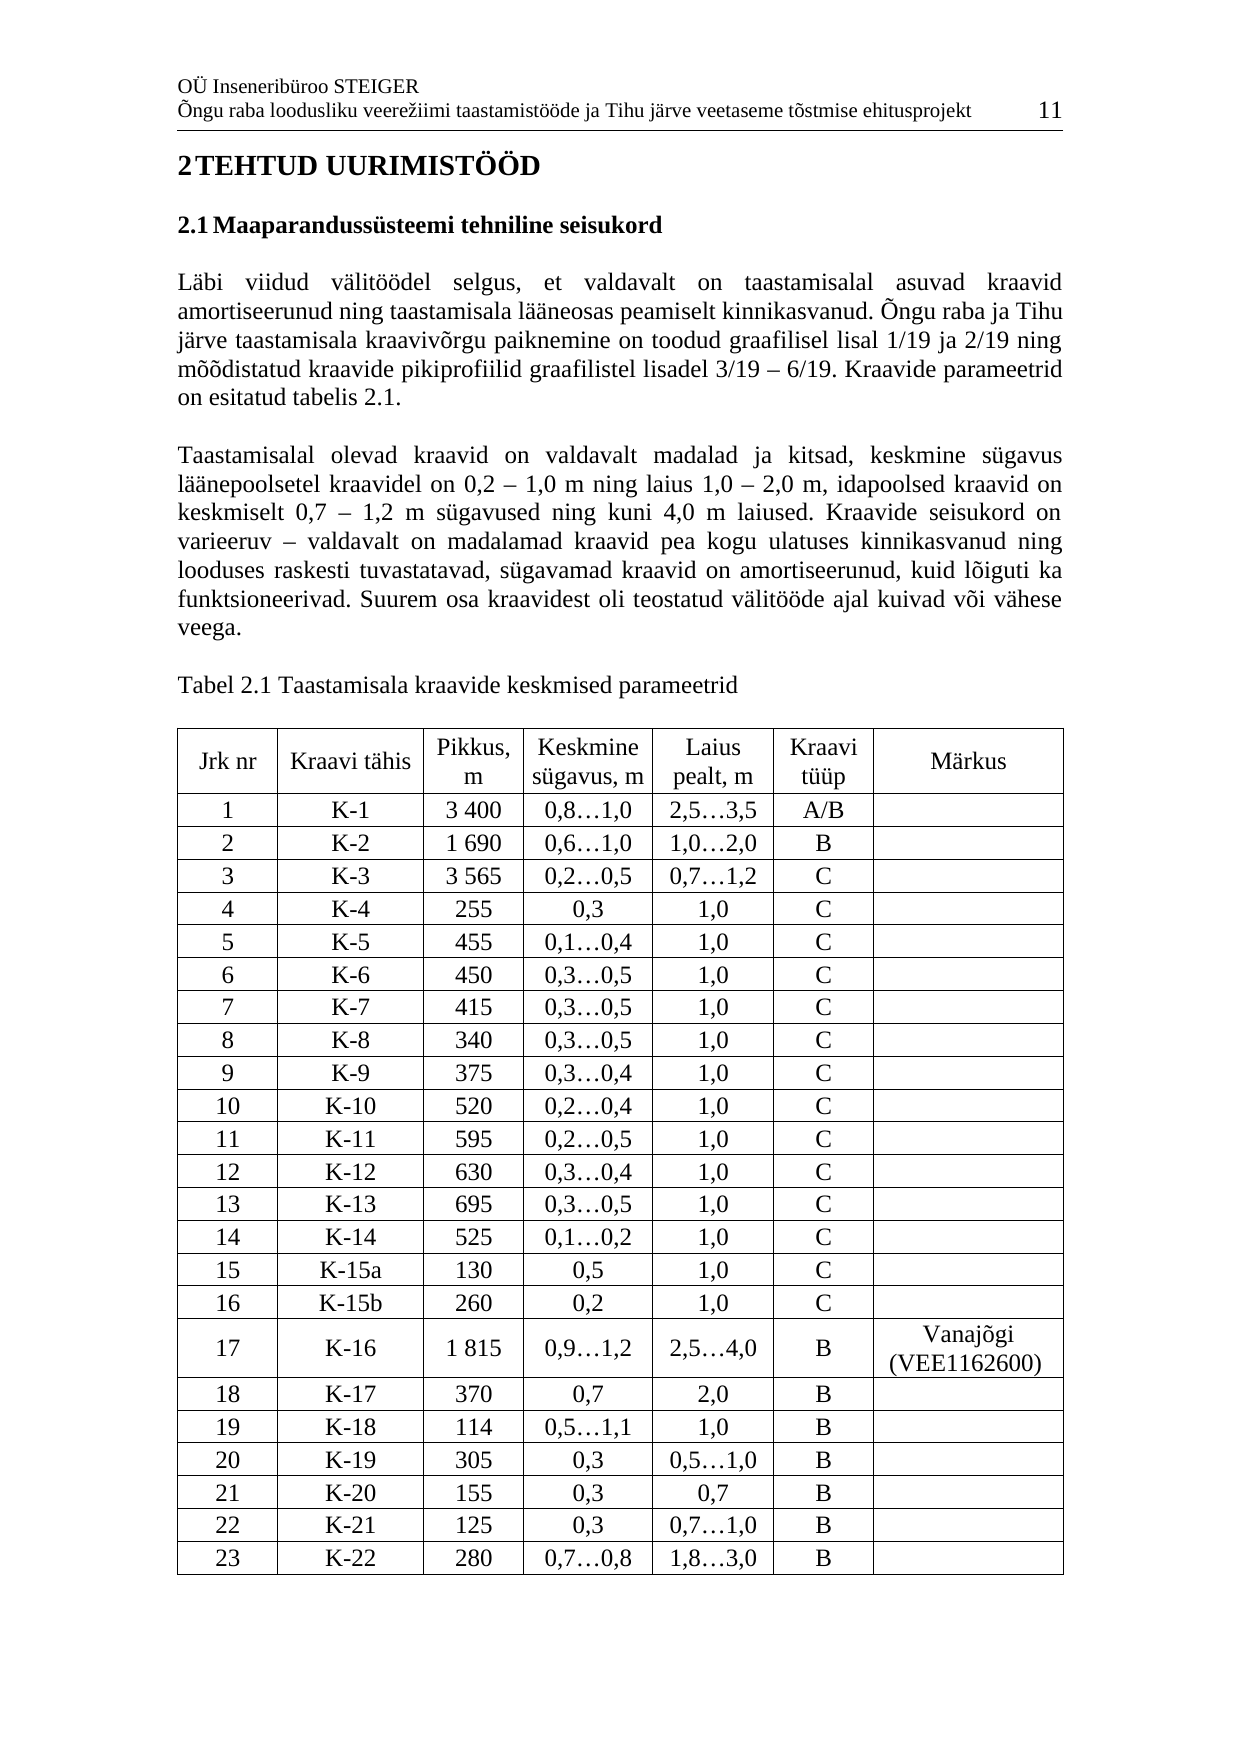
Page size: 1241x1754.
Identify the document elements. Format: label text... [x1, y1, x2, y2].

subtitle Maaparandussüsteemi tehniline seisukord [177, 210, 1063, 239]
table_cell 0,3 [524, 1476, 652, 1508]
table_cell 1,0 [653, 1411, 773, 1442]
table_cell 4 [178, 893, 277, 924]
table_cell [874, 827, 1063, 859]
table_cell 305 [424, 1443, 523, 1475]
table_cell 1,0 [653, 925, 773, 957]
table_cell 1,0 [653, 991, 773, 1023]
table_header Märkus [874, 729, 1063, 793]
table_cell 280 [424, 1542, 523, 1573]
table_cell 595 [424, 1122, 523, 1154]
table_cell 630 [424, 1155, 523, 1187]
table_cell B [774, 1542, 873, 1573]
table_cell 19 [178, 1411, 277, 1442]
table_cell 260 [424, 1286, 523, 1318]
table_header Kraavi tähis [278, 729, 423, 793]
table_cell 10 [178, 1090, 277, 1121]
table_cell [874, 1443, 1063, 1475]
table_cell 11 [178, 1122, 277, 1154]
table_cell 2,0 [653, 1378, 773, 1409]
table_cell 0,3 [524, 893, 652, 924]
table_cell [874, 925, 1063, 957]
table_cell K-4 [278, 893, 423, 924]
table_cell A/B [774, 794, 873, 826]
table_cell K-8 [278, 1024, 423, 1056]
table_cell 370 [424, 1378, 523, 1409]
table_cell 15 [178, 1254, 277, 1285]
table_cell K-21 [278, 1509, 423, 1541]
table_cell 1,0 [653, 1057, 773, 1088]
table_cell 1,0 [653, 1090, 773, 1121]
table_cell 0,7 [524, 1378, 652, 1409]
table_cell 2,5…4,0 [653, 1319, 773, 1377]
table_cell 2 [178, 827, 277, 859]
text Läbi viidud välitöödel selgus, et valdavalt on taastamisalal asuvad kraavid amortiseerunud ning taastamisala lääneosas peamiselt kinnikasvanud. Õngu raba ja Tihu järve taastamisala kraavivõrgu paiknemine on toodud graafilisel lisal 1/19 ja 2/19 ning mõõdistatud kraavide pikiprofiilid graafilistel lisadel 3/19 – 6/19. Kraavide parameetrid on esitatud tabelis 2.1. [177, 267, 1063, 411]
table_cell 0,8…1,0 [524, 794, 652, 826]
table_cell B [774, 827, 873, 859]
table_cell 14 [178, 1221, 277, 1252]
table_cell [874, 1221, 1063, 1252]
table_cell 7 [178, 991, 277, 1023]
table_cell 1,8…3,0 [653, 1542, 773, 1573]
table_cell 0,3…0,4 [524, 1155, 652, 1187]
table_header Jrk nr [178, 729, 277, 793]
table_cell K-6 [278, 958, 423, 990]
table_cell [874, 860, 1063, 892]
table_cell 0,3…0,5 [524, 958, 652, 990]
table_cell 1 815 [424, 1319, 523, 1377]
table_cell 340 [424, 1024, 523, 1056]
table_cell 695 [424, 1188, 523, 1220]
table_cell 20 [178, 1443, 277, 1475]
table_cell 21 [178, 1476, 277, 1508]
table_cell 0,3 [524, 1509, 652, 1541]
table_cell [874, 1542, 1063, 1573]
table_cell 6 [178, 958, 277, 990]
table_cell K-20 [278, 1476, 423, 1508]
table_cell 0,2…0,4 [524, 1090, 652, 1121]
table_cell [874, 1286, 1063, 1318]
table_cell 0,1…0,2 [524, 1221, 652, 1252]
table_cell C [774, 1254, 873, 1285]
table_cell K-17 [278, 1378, 423, 1409]
table_cell 1,0 [653, 1155, 773, 1187]
table_cell 0,1…0,4 [524, 925, 652, 957]
table_cell K-16 [278, 1319, 423, 1377]
table_cell C [774, 1188, 873, 1220]
table_cell C [774, 1221, 873, 1252]
table_cell 0,2 [524, 1286, 652, 1318]
table_cell B [774, 1411, 873, 1442]
table_cell 8 [178, 1024, 277, 1056]
table_cell K-3 [278, 860, 423, 892]
table_cell C [774, 1090, 873, 1121]
table_cell 155 [424, 1476, 523, 1508]
table_cell [874, 1378, 1063, 1409]
table_cell 1,0 [653, 1122, 773, 1154]
table_cell 0,5…1,1 [524, 1411, 652, 1442]
table_cell C [774, 1122, 873, 1154]
table_cell 0,7…0,8 [524, 1542, 652, 1573]
table_cell 1,0 [653, 1221, 773, 1252]
table_cell 9 [178, 1057, 277, 1088]
table_cell 125 [424, 1509, 523, 1541]
table_cell 520 [424, 1090, 523, 1121]
table_cell 0,3…0,5 [524, 1024, 652, 1056]
table_cell 130 [424, 1254, 523, 1285]
table_cell 0,7…1,0 [653, 1509, 773, 1541]
table_cell K-11 [278, 1122, 423, 1154]
table_cell 0,5…1,0 [653, 1443, 773, 1475]
table_cell 0,3…0,4 [524, 1057, 652, 1088]
table_cell 17 [178, 1319, 277, 1377]
table_cell B [774, 1319, 873, 1377]
table_cell 0,2…0,5 [524, 1122, 652, 1154]
table_cell B [774, 1378, 873, 1409]
table_cell 18 [178, 1378, 277, 1409]
table_cell 1,0 [653, 1024, 773, 1056]
table_cell B [774, 1509, 873, 1541]
table_cell K-13 [278, 1188, 423, 1220]
table_cell 3 [178, 860, 277, 892]
table_header Keskmine sügavus, m [524, 729, 652, 793]
table_cell 0,9…1,2 [524, 1319, 652, 1377]
table_cell 255 [424, 893, 523, 924]
table_cell [874, 1057, 1063, 1088]
table_cell [874, 991, 1063, 1023]
table_cell 0,7 [653, 1476, 773, 1508]
table_header Laius pealt, m [653, 729, 773, 793]
table_cell 1,0 [653, 1188, 773, 1220]
table_cell [874, 1254, 1063, 1285]
table_cell C [774, 991, 873, 1023]
table_cell 0,3…0,5 [524, 991, 652, 1023]
table_cell 1,0…2,0 [653, 827, 773, 859]
table_cell 455 [424, 925, 523, 957]
table_cell 3 400 [424, 794, 523, 826]
table_cell 1,0 [653, 1286, 773, 1318]
table_cell K-2 [278, 827, 423, 859]
table_cell [874, 1188, 1063, 1220]
table_cell C [774, 1057, 873, 1088]
table_cell K-22 [278, 1542, 423, 1573]
table_cell B [774, 1476, 873, 1508]
table_cell 22 [178, 1509, 277, 1541]
table_cell 0,2…0,5 [524, 860, 652, 892]
table_cell C [774, 893, 873, 924]
table_cell 415 [424, 991, 523, 1023]
table_cell C [774, 1024, 873, 1056]
table_cell [874, 893, 1063, 924]
table_cell 5 [178, 925, 277, 957]
text Taastamisalal olevad kraavid on valdavalt madalad ja kitsad, keskmine sügavus läänepoolsetel kraavidel on 0,2 – 1,0 m ning laius 1,0 – 2,0 m, idapoolsed kraavid on keskmiselt 0,7 – 1,2 m sügavused ning kuni 4,0 m laiused. Kraavide seisukord on varieeruv – valdavalt on madalamad kraavid pea kogu ulatuses kinnikasvanud ning looduses raskesti tuvastatavad, sügavamad kraavid on amortiseerunud, kuid lõiguti ka funktsioneerivad. Suurem osa kraavidest oli teostatud välitööde ajal kuivad või vähese veega. [177, 440, 1063, 641]
table_cell K-10 [278, 1090, 423, 1121]
table_cell 375 [424, 1057, 523, 1088]
table_cell 114 [424, 1411, 523, 1442]
table_cell 2,5…3,5 [653, 794, 773, 826]
table_cell K-7 [278, 991, 423, 1023]
table_header Kraavi tüüp [774, 729, 873, 793]
table_header Pikkus, m [424, 729, 523, 793]
table_cell K-15a [278, 1254, 423, 1285]
table_cell K-19 [278, 1443, 423, 1475]
table_cell [874, 1024, 1063, 1056]
subtitle Tehtud uurimistööd [177, 148, 1063, 181]
table_cell K-18 [278, 1411, 423, 1442]
table_cell 3 565 [424, 860, 523, 892]
table_cell 0,7…1,2 [653, 860, 773, 892]
table_cell 23 [178, 1542, 277, 1573]
table_cell K-15b [278, 1286, 423, 1318]
table_cell 0,5 [524, 1254, 652, 1285]
table_cell [874, 1411, 1063, 1442]
table_cell 13 [178, 1188, 277, 1220]
table_cell K-12 [278, 1155, 423, 1187]
table_cell [874, 1476, 1063, 1508]
table_cell C [774, 1155, 873, 1187]
table_cell [874, 1509, 1063, 1541]
table_cell 0,3…0,5 [524, 1188, 652, 1220]
table_cell B [774, 1443, 873, 1475]
table_cell Vanajõgi (VEE1162600) [874, 1319, 1063, 1377]
table_cell [874, 958, 1063, 990]
table_cell K-1 [278, 794, 423, 826]
table_cell 0,6…1,0 [524, 827, 652, 859]
table_cell C [774, 860, 873, 892]
table_cell 12 [178, 1155, 277, 1187]
table_cell C [774, 1286, 873, 1318]
table_cell 525 [424, 1221, 523, 1252]
table_cell K-14 [278, 1221, 423, 1252]
table_cell [874, 794, 1063, 826]
table_cell 1,0 [653, 1254, 773, 1285]
table_cell 16 [178, 1286, 277, 1318]
table_cell 1 690 [424, 827, 523, 859]
table_cell C [774, 925, 873, 957]
table_cell [874, 1090, 1063, 1121]
table_cell K-5 [278, 925, 423, 957]
table_cell [874, 1155, 1063, 1187]
table_cell K-9 [278, 1057, 423, 1088]
table_cell 1 [178, 794, 277, 826]
table_cell 450 [424, 958, 523, 990]
table_cell C [774, 958, 873, 990]
table_cell [874, 1122, 1063, 1154]
table_cell 1,0 [653, 893, 773, 924]
table_cell 0,3 [524, 1443, 652, 1475]
text Tabel 2.1 Taastamisala kraavide keskmised parameetrid [177, 670, 1063, 699]
table_cell 1,0 [653, 958, 773, 990]
